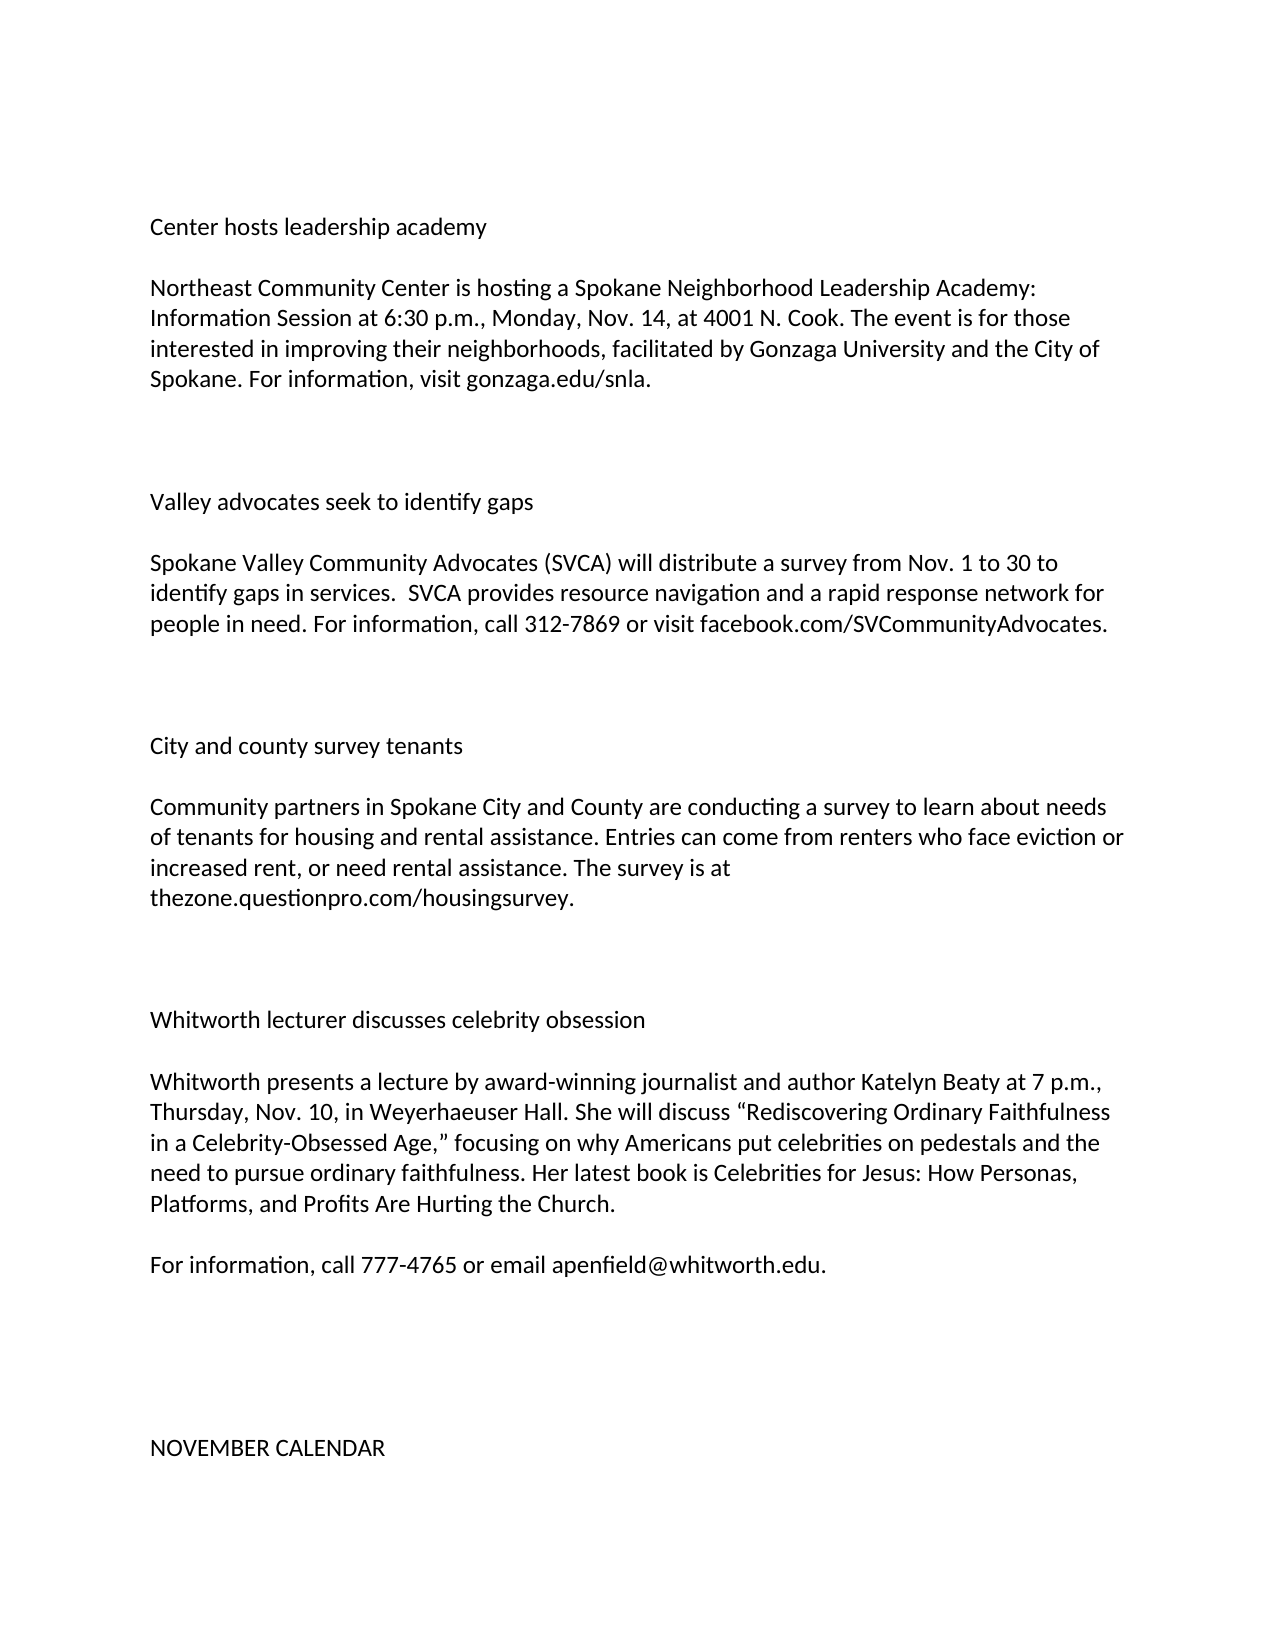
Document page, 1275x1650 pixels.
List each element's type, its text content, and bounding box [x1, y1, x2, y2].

text Whitworth presents a lecture by award-winning journalist and author Katelyn Beaty at 7 p.m., Thursday, Nov. 10, in Weyerhaeuser Hall. She will discuss “Rediscovering Ordinary Faithfulness in a Celebrity-Obsessed Age,” focusing on why Americans put celebrities on pedestals and the need to pursue ordinary faithfulness. Her latest book is Celebrities for Jesus: How Personas, Platforms, and Profits Are Hurting the Church. [150, 1066, 1125, 1218]
text Northeast Community Center is hosting a Spokane Neighborhood Leadership Academy: Information Session at 6:30 p.m., Monday, Nov. 14, at 4001 N. Cook. The event is for those interested in improving their neighborhoods, facilitated by Gonzaga University and the City of Spokane. For information, visit gonzaga.edu/snla. [150, 272, 1125, 394]
text For information, call 777-4765 or email apenfield@whitworth.edu. [150, 1249, 1125, 1279]
text Spokane Valley Community Advocates (SVCA) will distribute a survey from Nov. 1 to 30 to identify gaps in services. SVCA provides resource navigation and a rapid response network for people in need. For information, call 312-7869 or visit facebook.com/SVCommunityAdvocates. [150, 547, 1125, 638]
text Center hosts leadership academy [150, 211, 1125, 242]
text Community partners in Spokane City and County are conducting a survey to learn about needs of tenants for housing and rental assistance. Entries can come from renters who face eviction or increased rent, or need rental assistance. The survey is at thezone.questionpro.com/housingsurvey. [150, 791, 1125, 913]
text City and county survey tenants [150, 730, 1125, 760]
text Whitworth lecturer discusses celebrity obsession [150, 1004, 1125, 1035]
text NOVEMBER CALENDAR [150, 1432, 1125, 1462]
text Valley advocates seek to identify gaps [150, 486, 1125, 516]
